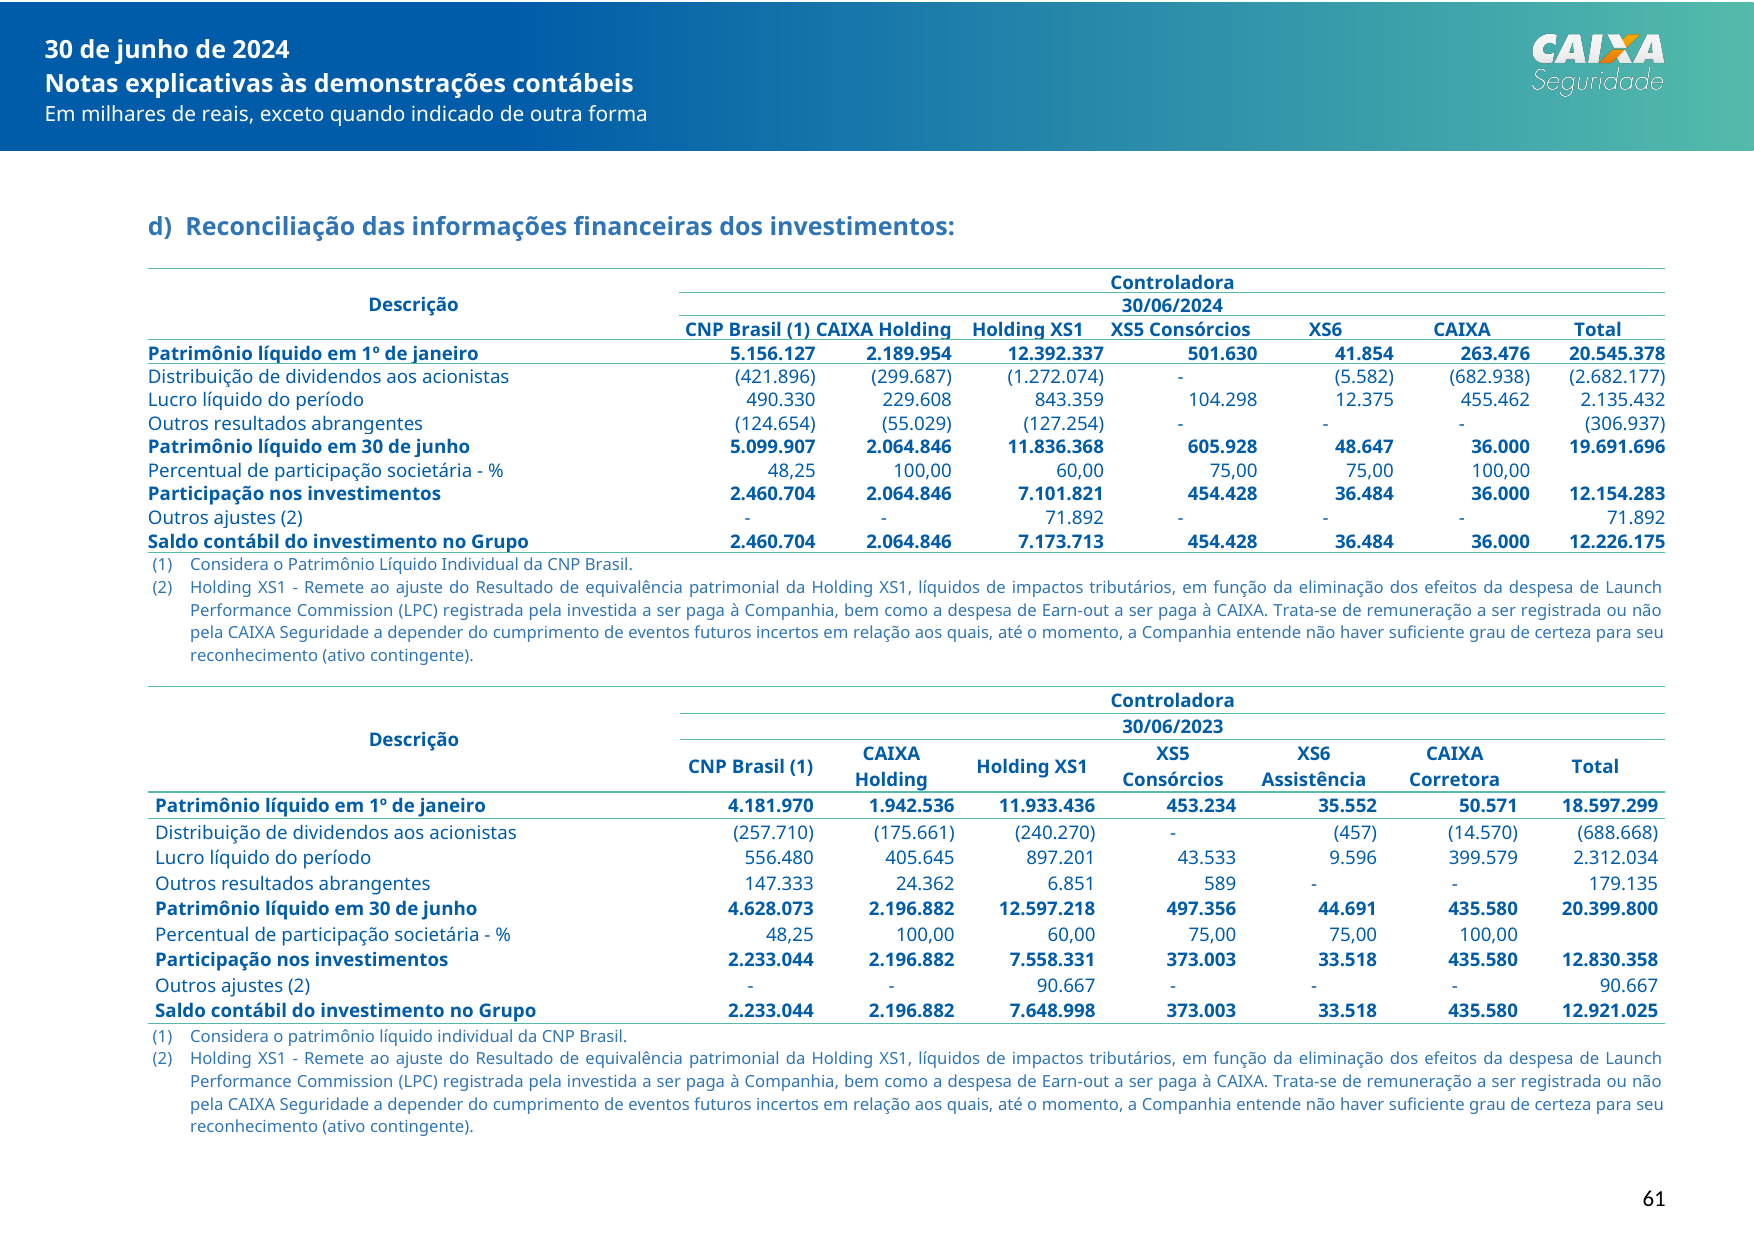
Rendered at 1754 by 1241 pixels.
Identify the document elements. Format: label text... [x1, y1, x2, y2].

list Holding XS1 - Remete ao ajuste do Resultado de equivalência patrimonial da Holding XS1, líquidos de impactos tributários, em função da eliminação dos efeitos da despesa de Launch Performance Commission (LPC) registrada pela investida a ser paga à Companhia, bem como a despesa de Earn-out a ser paga à CAIXA. Trata-se de remuneração a ser registrada ou não pela CAIXA Seguridade a depender do cumprimento de eventos futuros incertos em relação aos quais, até o momento, a Companhia entende não haver suficiente grau de certeza para seu reconhecimento (ativo contingente). [152, 1047, 1665, 1138]
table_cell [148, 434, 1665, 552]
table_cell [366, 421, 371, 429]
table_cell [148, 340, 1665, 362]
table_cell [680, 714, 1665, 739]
list Reconciliação das informações financeiras dos investimentos: [148, 209, 1665, 243]
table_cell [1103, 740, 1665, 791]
list Considera o Patrimônio Líquido Individual da CNP Brasil. [152, 553, 1665, 575]
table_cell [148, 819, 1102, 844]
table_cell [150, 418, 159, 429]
list Considera o patrimônio líquido individual da CNP Brasil. [152, 1024, 1665, 1047]
picture [1531, 32, 1666, 98]
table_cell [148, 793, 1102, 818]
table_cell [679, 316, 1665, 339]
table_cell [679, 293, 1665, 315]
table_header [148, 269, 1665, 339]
list Holding XS1 - Remete ao ajuste do Resultado de equivalência patrimonial da Holding XS1, líquidos de impactos tributários, em função da eliminação dos efeitos da despesa de Launch Performance Commission (LPC) registrada pela investida a ser paga à Companhia, bem como a despesa de Earn-out a ser paga à CAIXA. Trata-se de remuneração a ser registrada ou não pela CAIXA Seguridade a depender do cumprimento de eventos futuros incertos em relação aos quais, até o momento, a Companhia entende não haver suficiente grau de certeza para seu reconhecimento (ativo contingente). [152, 575, 1665, 666]
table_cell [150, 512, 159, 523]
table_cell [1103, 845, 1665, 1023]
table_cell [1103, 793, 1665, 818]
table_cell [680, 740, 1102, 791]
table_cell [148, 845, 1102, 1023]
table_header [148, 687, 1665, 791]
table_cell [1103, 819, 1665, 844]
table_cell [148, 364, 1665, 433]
